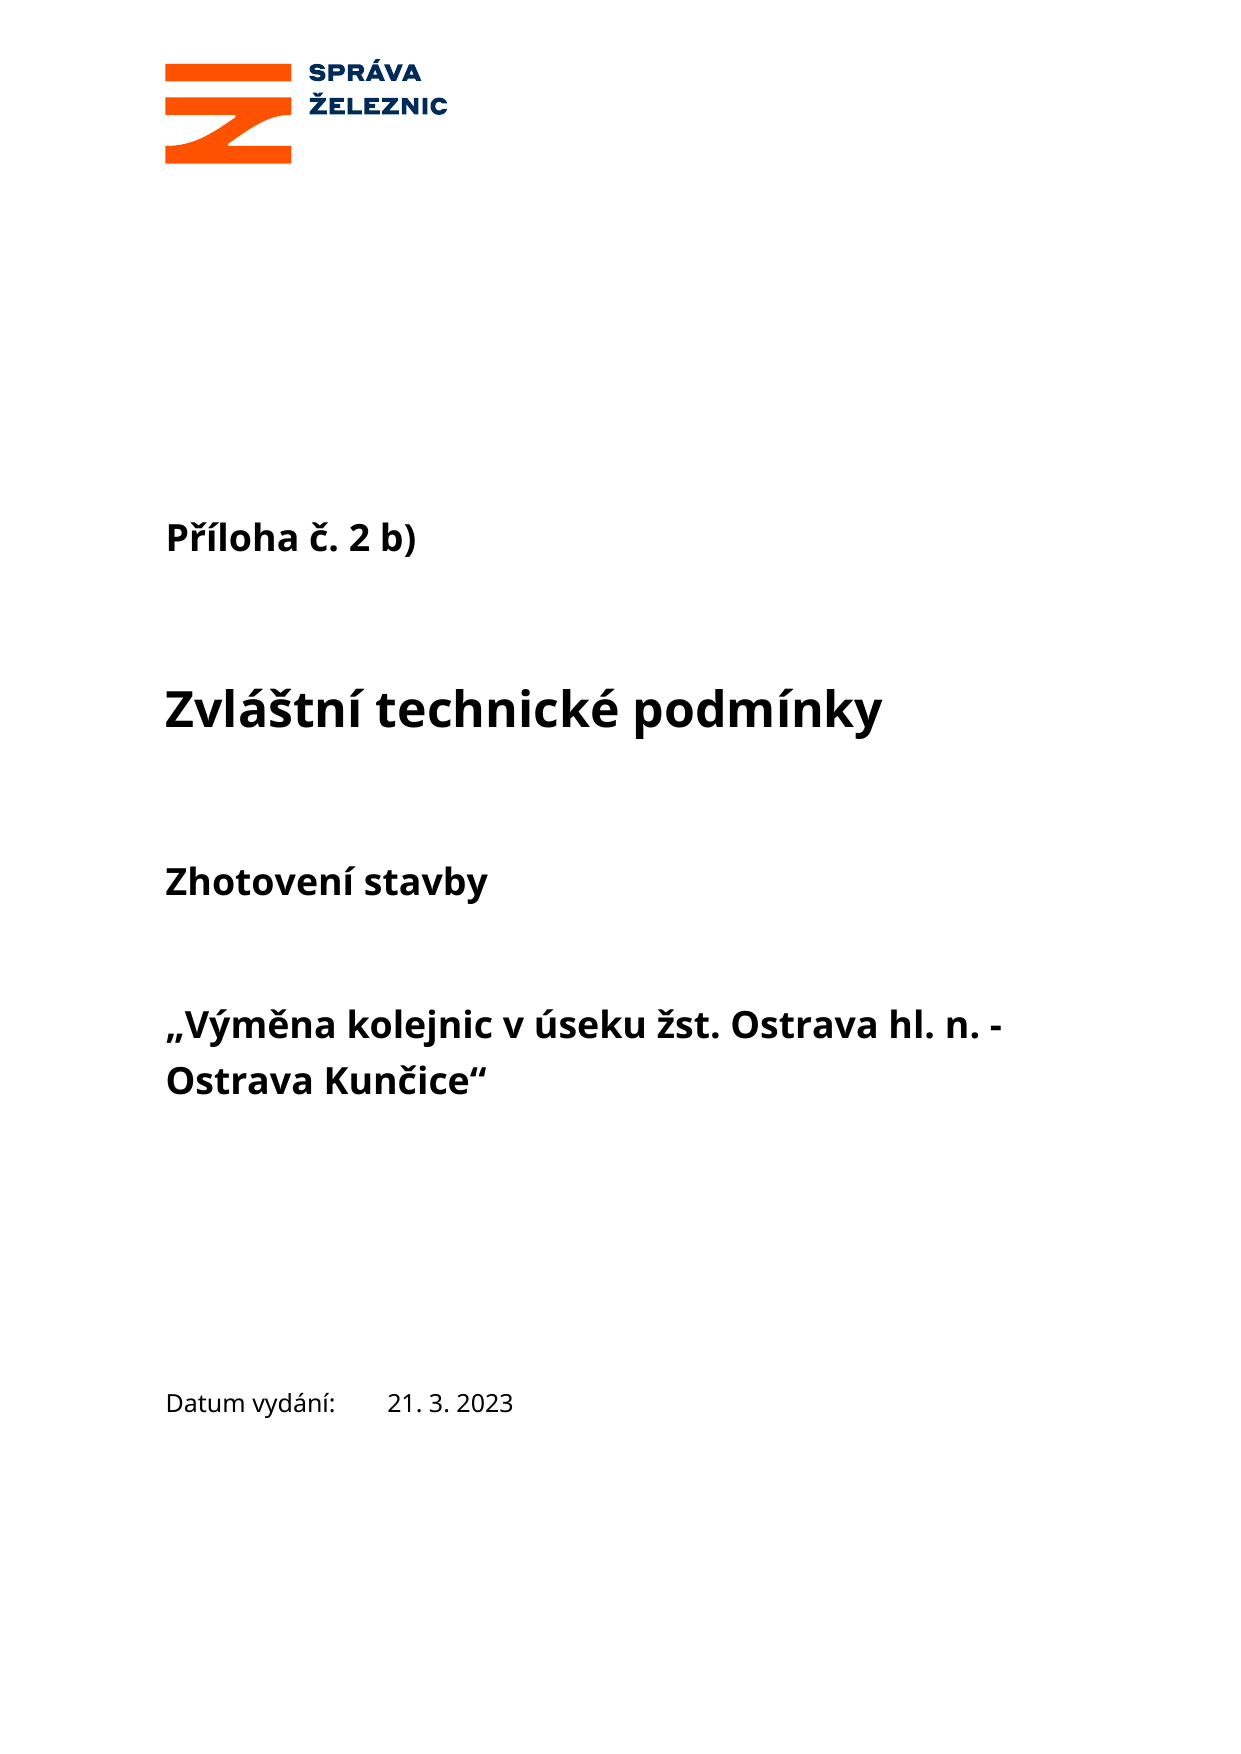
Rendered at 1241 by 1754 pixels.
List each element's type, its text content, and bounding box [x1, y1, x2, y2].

text „Výměna kolejnic v úseku žst. Ostrava hl. n. - Ostrava Kunčice“ [165, 998, 1096, 1106]
text Příloha č. 2 b) [165, 512, 1075, 563]
text Zhotovení stavby [165, 855, 1075, 906]
text Zvláštní technické podmínky [165, 674, 1075, 742]
text Datum vydání: 21. 3. 2023 [165, 1385, 1075, 1419]
